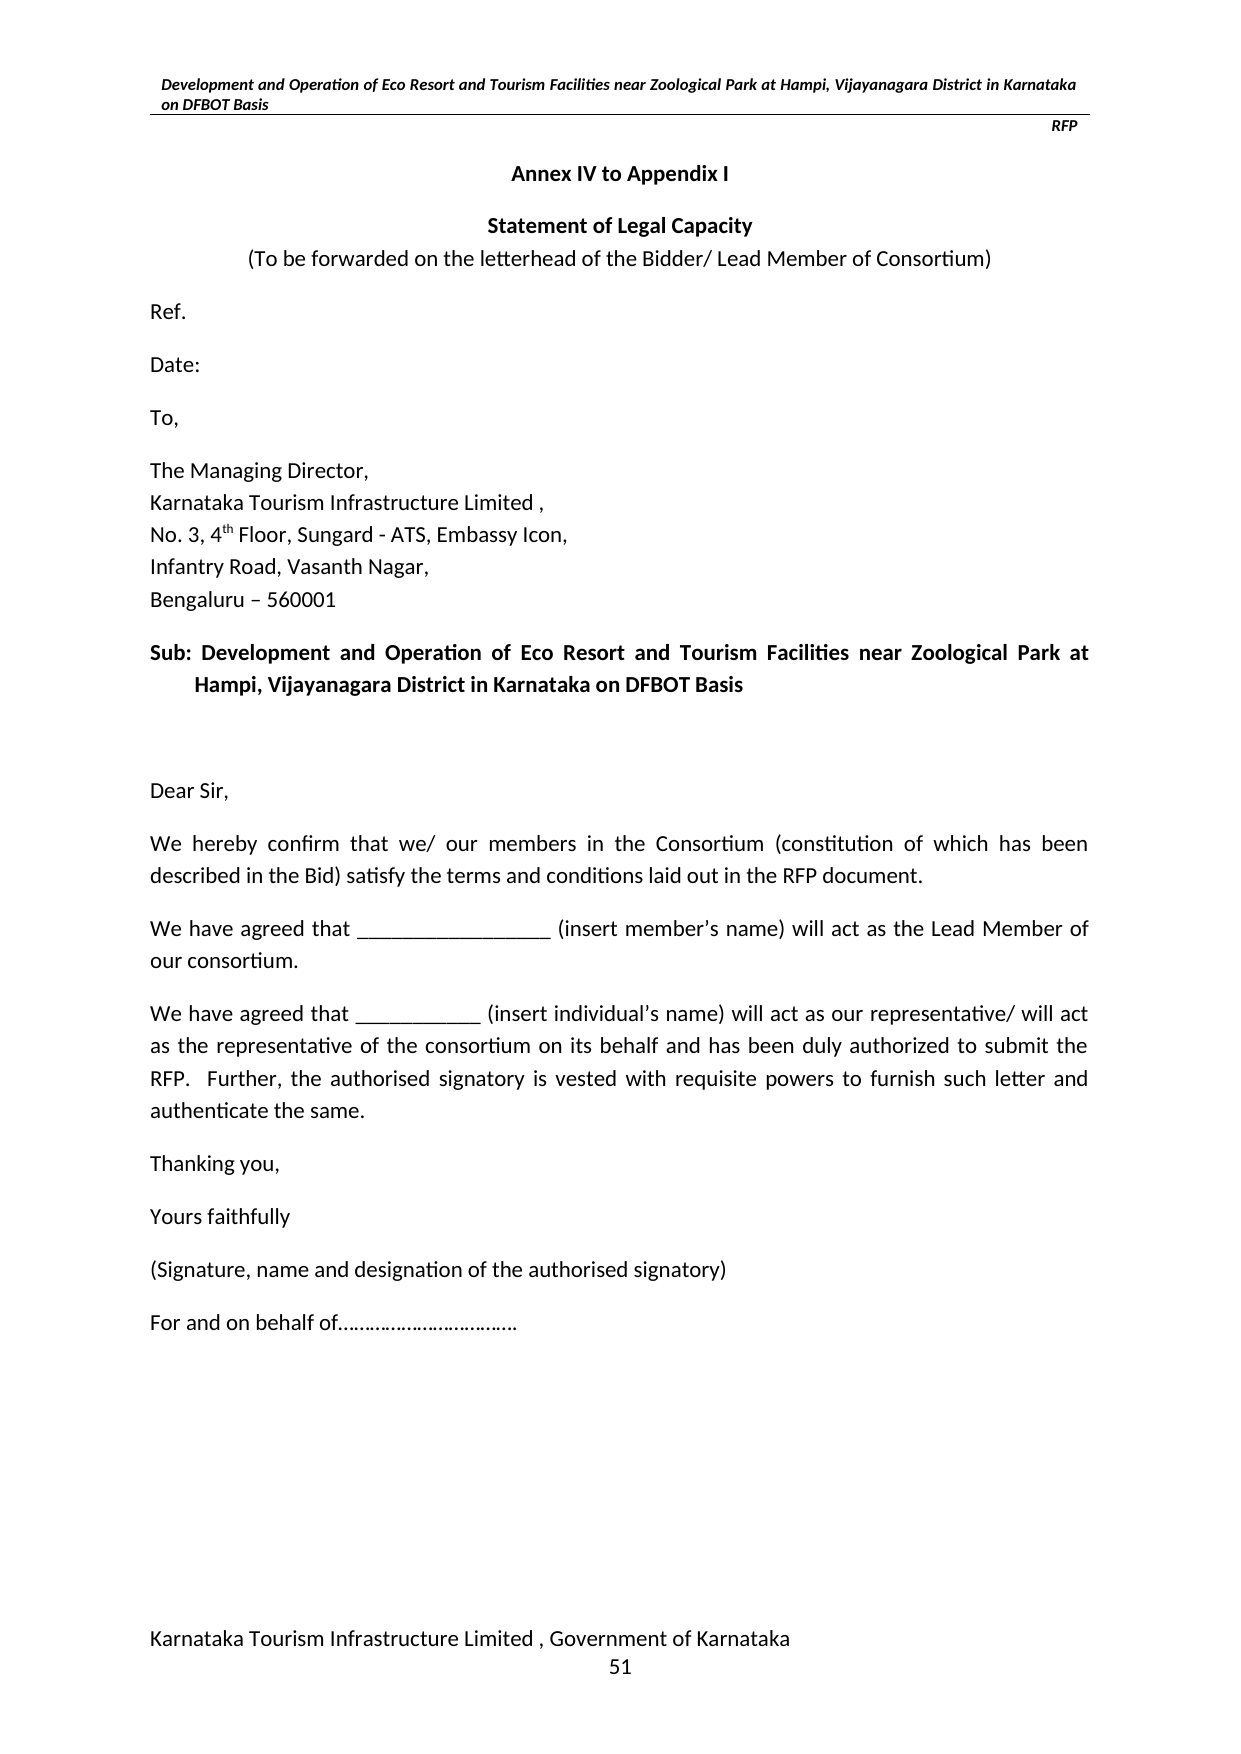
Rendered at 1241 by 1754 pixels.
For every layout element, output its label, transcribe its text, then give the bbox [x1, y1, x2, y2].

text Infantry Road, Vasanth Nagar, [150, 552, 1090, 581]
text We have agreed that ___________ (insert individual’s name) will act as our representative/ will act as the representative of the consortium on its behalf and has been duly authorized to submit the RFP. Further, the authorised signatory is vested with requisite powers to furnish such letter and authenticate the same. [150, 999, 1090, 1124]
text For and on behalf of……………………………. [150, 1308, 1090, 1336]
text Thanking you, [150, 1149, 1090, 1177]
text Yours faithfully [150, 1202, 1090, 1230]
text Karnataka Tourism Infrastructure Limited , [150, 488, 1090, 516]
text (Signature, name and designation of the authorised signatory) [150, 1255, 1090, 1283]
text Sub: Development and Operation of Eco Resort and Tourism Facilities near Zoological Park at Hampi, Vijayanagara District in Karnataka on DFBOT Basis [150, 638, 1090, 698]
text Date: [150, 350, 1090, 378]
text (To be forwarded on the letterhead of the Bidder/ Lead Member of Consortium) [150, 244, 1090, 272]
subtitle Statement of Legal Capacity [150, 212, 1090, 240]
text The Managing Director, [150, 456, 1090, 484]
text No. 3, 4th Floor, Sungard - ATS, Embassy Icon, [150, 520, 1090, 548]
text Annex IV to Appendix I [150, 159, 1090, 187]
text To, [150, 403, 1090, 431]
text We have agreed that _________________ (insert member’s name) will act as the Lead Member of our consortium. [150, 914, 1090, 974]
text Bengaluru – 560001 [150, 585, 1090, 613]
text We hereby confirm that we/ our members in the Consortium (constitution of which has been described in the Bid) satisfy the terms and conditions laid out in the RFP document. [150, 829, 1090, 889]
text Ref. [150, 297, 1090, 325]
text Dear Sir, [150, 776, 1090, 804]
